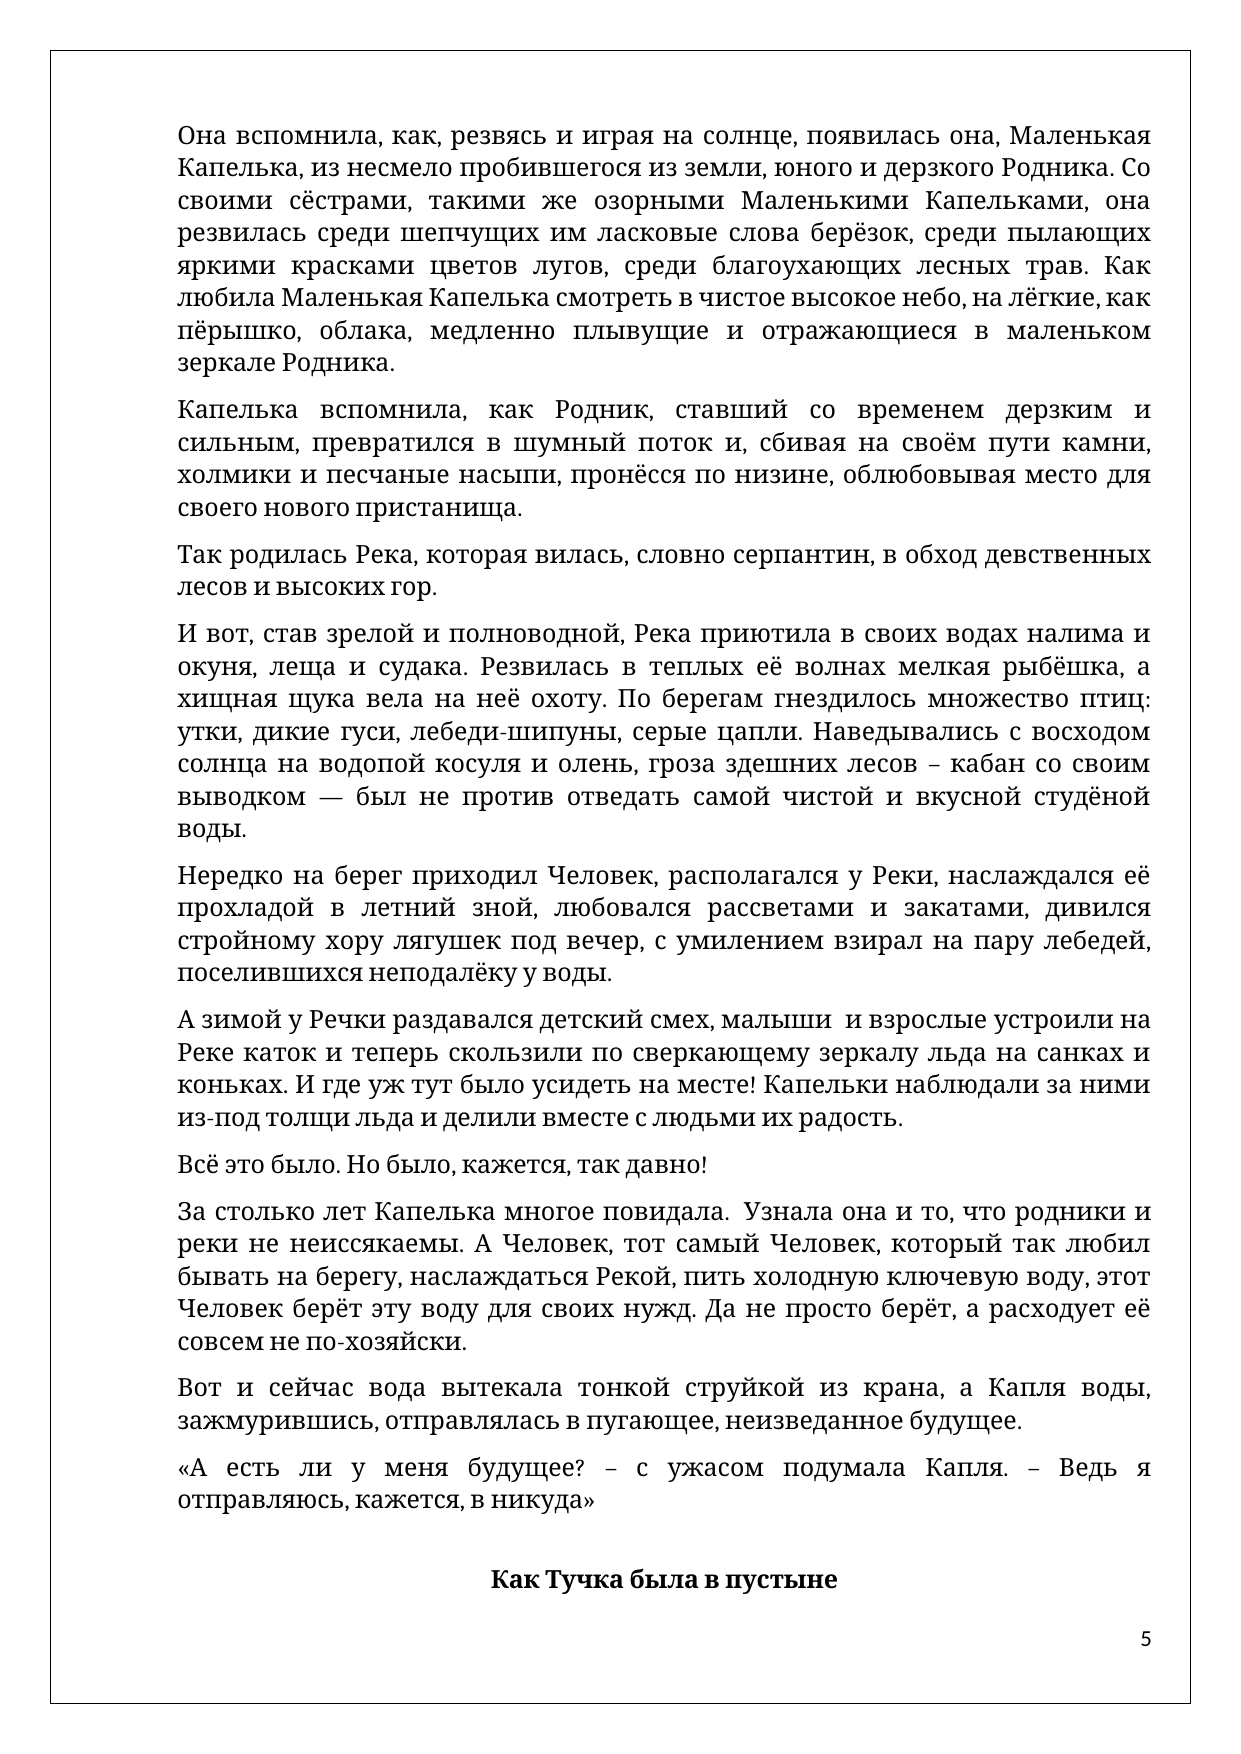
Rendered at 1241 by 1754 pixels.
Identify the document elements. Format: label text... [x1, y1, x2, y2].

text Как Тучка была в пустыне [177, 1562, 1152, 1594]
text Она вспомнила, как, резвясь и играя на солнце, появилась она, Маленькая Капелька, из несмело пробившегося из земли, юного и дерзкого Родника. Со своими сёстрами, такими же озорными Маленькими Капельками, она резвилась среди шепчущих им ласковые слова берёзок, среди пылающих яркими красками цветов лугов, среди благоухающих лесных трав. Как любила Маленькая Капелька смотреть в чистое высокое небо, на лёгкие, как пёрышко, облака, медленно плывущие и отражающиеся в маленьком зеркале Родника. [177, 118, 1152, 378]
text Так родилась Река, которая вилась, словно серпантин, в обход девственных лесов и высоких гор. [177, 537, 1152, 602]
text За столько лет Капелька многое повидала. Узнала она и то, что родники и реки не неиссякаемы. А Человек, тот самый Человек, который так любил бывать на берегу, наслаждаться Рекой, пить холодную ключевую воду, этот Человек берёт эту воду для своих нужд. Да не просто берёт, а расходует её совсем не по-хозяйски. [177, 1194, 1152, 1356]
text «А есть ли у меня будущее? – с ужасом подумала Капля. – Ведь я отправляюсь, кажется, в никуда» [177, 1450, 1152, 1515]
text И вот, став зрелой и полноводной, Река приютила в своих водах налима и окуня, леща и судака. Резвилась в теплых её волнах мелкая рыбёшка, а хищная щука вела на неё охоту. По берегам гнездилось множество птиц: утки, дикие гуси, лебеди-шипуны, серые цапли. Наведывались с восходом солнца на водопой косуля и олень, гроза здешних лесов – кабан со своим выводком — был не против отведать самой чистой и вкусной студёной воды. [177, 616, 1152, 844]
text Капелька вспомнила, как Родник, ставший со временем дерзким и сильным, превратился в шумный поток и, сбивая на своём пути камни, холмики и песчаные насыпи, пронёсся по низине, облюбовывая место для своего нового пристанища. [177, 392, 1152, 522]
text Нередко на берег приходил Человек, располагался у Реки, наслаждался её прохладой в летний зной, любовался рассветами и закатами, дивился стройному хору лягушек под вечер, с умилением взирал на пару лебедей, поселившихся неподалёку у воды. [177, 858, 1152, 988]
text Вот и сейчас вода вытекала тонкой струйкой из крана, а Капля воды, зажмурившись, отправлялась в пугающее, неизведанное будущее. [177, 1371, 1152, 1436]
text Всё это было. Но было, кажется, так давно! [177, 1147, 1152, 1179]
text А зимой у Речки раздавался детский смех, малыши и взрослые устроили на Реке каток и теперь скользили по сверкающему зеркалу льда на санках и коньках. И где уж тут было усидеть на месте! Капельки наблюдали за ними из-под толщи льда и делили вместе с людьми их радость. [177, 1002, 1152, 1132]
